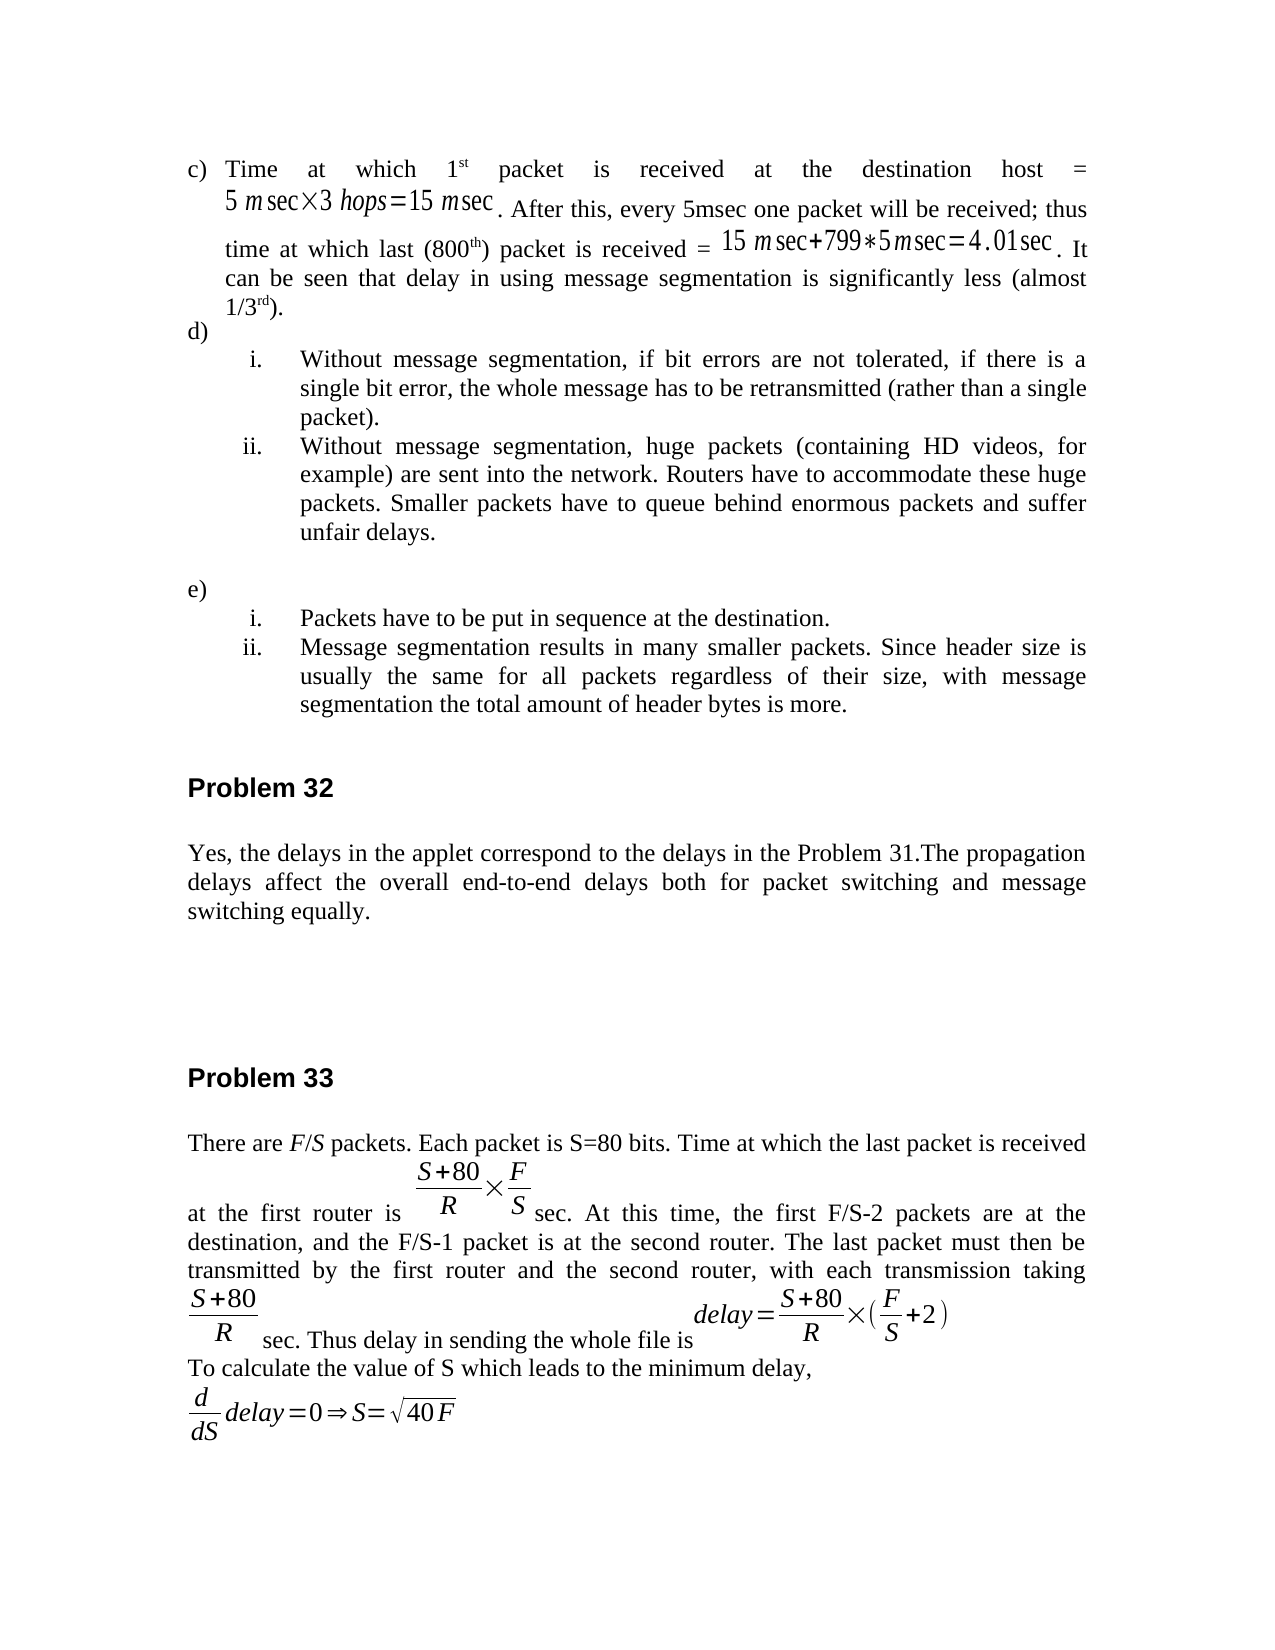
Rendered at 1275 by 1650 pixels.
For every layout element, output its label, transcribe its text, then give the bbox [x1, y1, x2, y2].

subtitle Problem 33 [187, 1062, 1087, 1093]
subtitle Message segmentation results in many smaller packets. Since header size is usually the same for all packets regardless of their size, with message segmentation the total amount of header bytes is more. [262, 632, 1087, 718]
subtitle There are F/S packets. Each packet is S=80 bits. Time at which the last packet is received at the first router is sec. At this time, the first F/S-2 packets are at the destination, and the F/S-1 packet is at the second router. The last packet must then be transmitted by the first router and the second router, with each transmission taking sec. Thus delay in sending the whole file is [187, 1128, 1087, 1353]
subtitle Packets have to be put in sequence at the destination. [262, 603, 1087, 632]
subtitle Yes, the delays in the applet correspond to the delays in the Problem 31.The propagation delays affect the overall end-to-end delays both for packet switching and message switching equally. [187, 838, 1087, 924]
subtitle Problem 32 [187, 772, 1087, 803]
subtitle To calculate the value of S which leads to the minimum delay, [187, 1353, 1087, 1382]
subtitle Without message segmentation, if bit errors are not tolerated, if there is a single bit error, the whole message has to be retransmitted (rather than a single packet). [262, 344, 1087, 431]
subtitle Time at which 1st packet is received at the destination host = . After this, every 5msec one packet will be received; thus time at which last (800th) packet is received = . It can be seen that delay in using message segmentation is significantly less (almost 1/3rd). [187, 150, 1087, 316]
subtitle Without message segmentation, huge packets (containing HD videos, for example) are sent into the network. Routers have to accommodate these huge packets. Smaller packets have to queue behind enormous packets and suffer unfair delays. [262, 431, 1087, 546]
